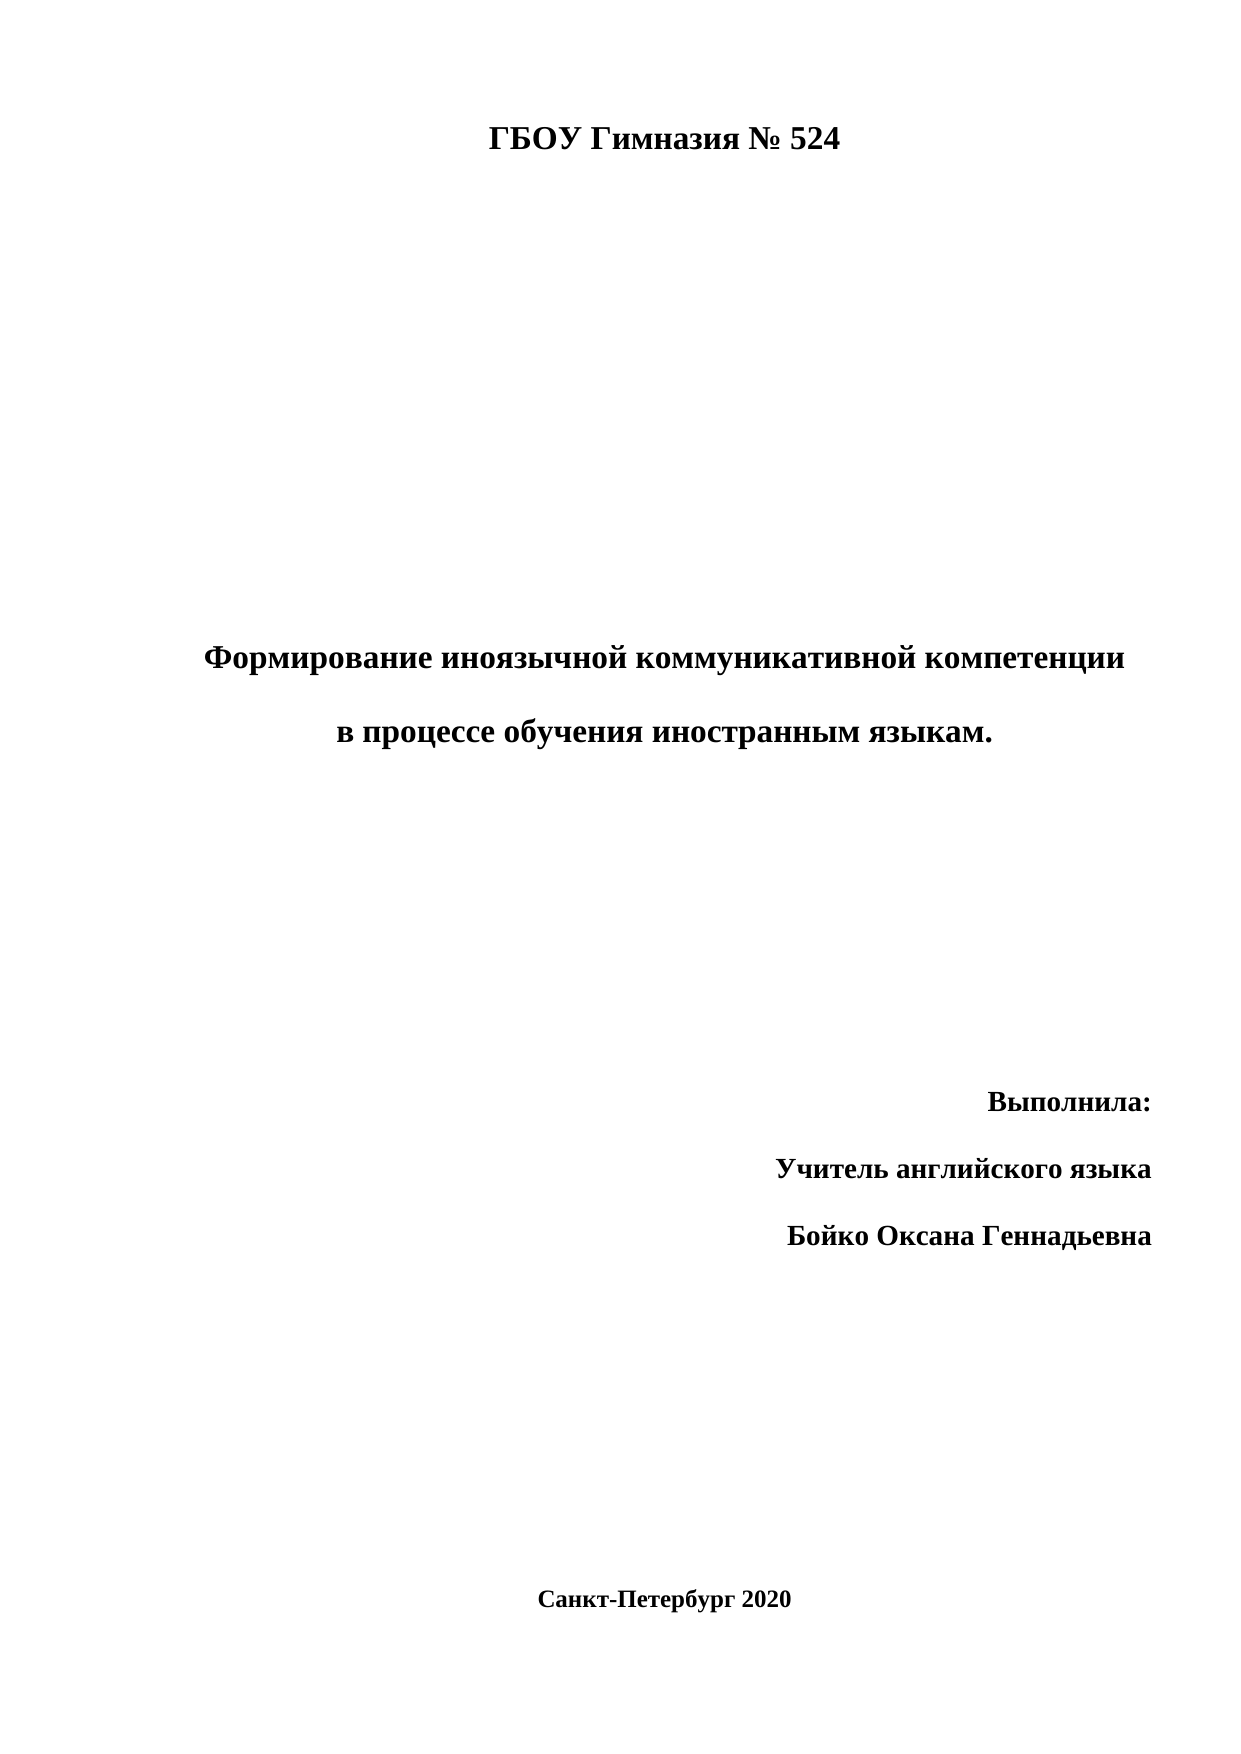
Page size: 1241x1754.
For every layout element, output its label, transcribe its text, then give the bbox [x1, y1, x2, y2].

text Формирование иноязычной коммуникативной компетенции [177, 637, 1152, 676]
text ГБОУ Гимназия № 524 [177, 118, 1152, 156]
text Выполнила: [177, 1084, 1152, 1118]
text в процессе обучения иностранным языкам. [177, 711, 1152, 750]
text Учитель английского языка [177, 1152, 1152, 1185]
text Санкт-Петербург 2020 [177, 1584, 1152, 1613]
text Бойко Оксана Геннадьевна [177, 1218, 1152, 1252]
